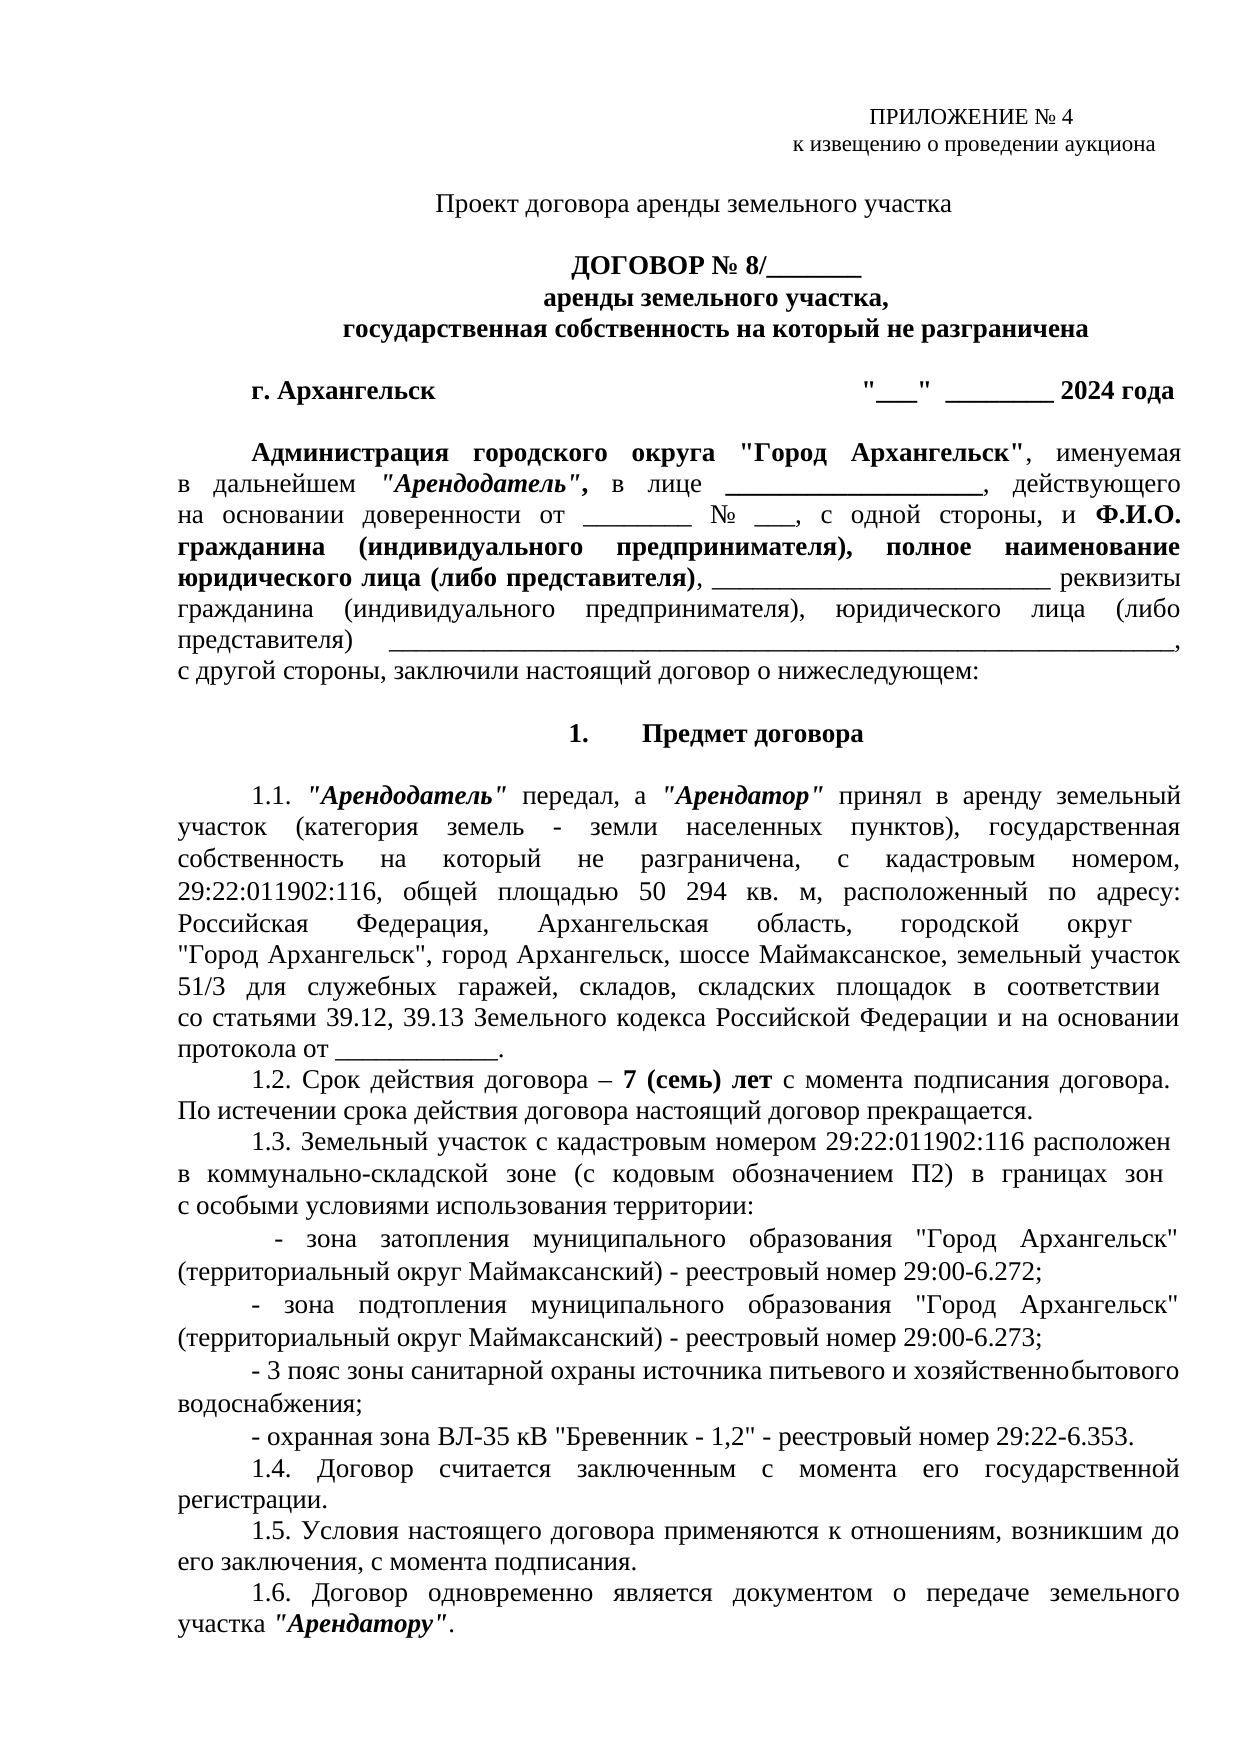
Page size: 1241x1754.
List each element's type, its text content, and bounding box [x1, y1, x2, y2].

text - охранная зона BЛ-35 кВ "Бревенник - 1,2" - реестровый номер 29:22-6.353. [177, 1419, 1181, 1452]
text ПРИЛОЖЕНИЕ № 4 к извещению о проведении аукциона [767, 103, 1181, 156]
text Администрация городского округа "Город Архангельск", именуемая в дальнейшем "Арендодатель", в лице ___________________, действующего на основании доверенности от ________ № ___, с одной стороны, и Ф.И.О. гражданина (индивидуального предпринимателя), полное наименование юридического лица (либо представителя), _________________________ реквизиты гражданина (индивидуального предпринимателя), юридического лица (либо представителя) __________________________________________________________, с другой стороны, заключили настоящий договор о нижеследующем: [177, 436, 1181, 686]
text г. Архангельск "___" ________ 2024 года [177, 374, 1181, 405]
text 1.2. Срок действия договора – 7 (семь) лет с момента подписания договора. По истечении срока действия договора настоящий договор прекращается. [177, 1063, 1181, 1125]
text аренды земельного участка, [177, 281, 1181, 312]
list Предмет договора [177, 717, 1181, 748]
text 1.1. "Арендодатель" передал, а "Арендатор" принял в аренду земельный участок (категория земель - земли населенных пунктов), государственная собственность на который не разграничена, с кадастровым номером, 29:22:011902:116, общей площадью 50 294 кв. м, расположенный по адресу: Российская Федерация, Архангельская область, городской округ "Город Архангельск", город Архангельск, шоссе Маймаксанское, земельный участок 51/3 для служебных гаражей, складов, складских площадок в соответствии со статьями 39.12, 39.13 Земельного кодекса Российской Федерации и на основании протокола от ____________. [177, 779, 1181, 1063]
text - 3 пояс зоны санитарной охраны источника питьевого и хозяйственнобытового водоснабжения; [177, 1353, 1179, 1419]
text 1.5. Условия настоящего договора применяются к отношениям, возникшим до его заключения, с момента подписания. [177, 1514, 1181, 1576]
text ДОГОВОР № 8/_______ [177, 249, 1181, 281]
text 1.6. Договор одновременно является документом о передаче земельного участка "Арендатору". [177, 1576, 1181, 1639]
text - зона затопления муниципального образования "Город Архангельск" (территориальный округ Маймаксанский) - реестровый номер 29:00-6.272; [177, 1221, 1179, 1287]
text - зона подтопления муниципального образования "Город Архангельск" (территориальный округ Маймаксанский) - реестровый номер 29:00-6.273; [177, 1287, 1179, 1353]
text государственная собственность на который не разграничена [177, 312, 1181, 343]
text Проект договора аренды земельного участка [177, 187, 1181, 218]
text 1.4. Договор считается заключенным с момента его государственной регистрации. [177, 1452, 1181, 1514]
text 1.3. Земельный участок с кадастровым номером 29:22:011902:116 расположен в коммунально-складской зоне (с кодовым обозначением П2) в границах зон с особыми условиями использования территории: [177, 1125, 1181, 1221]
